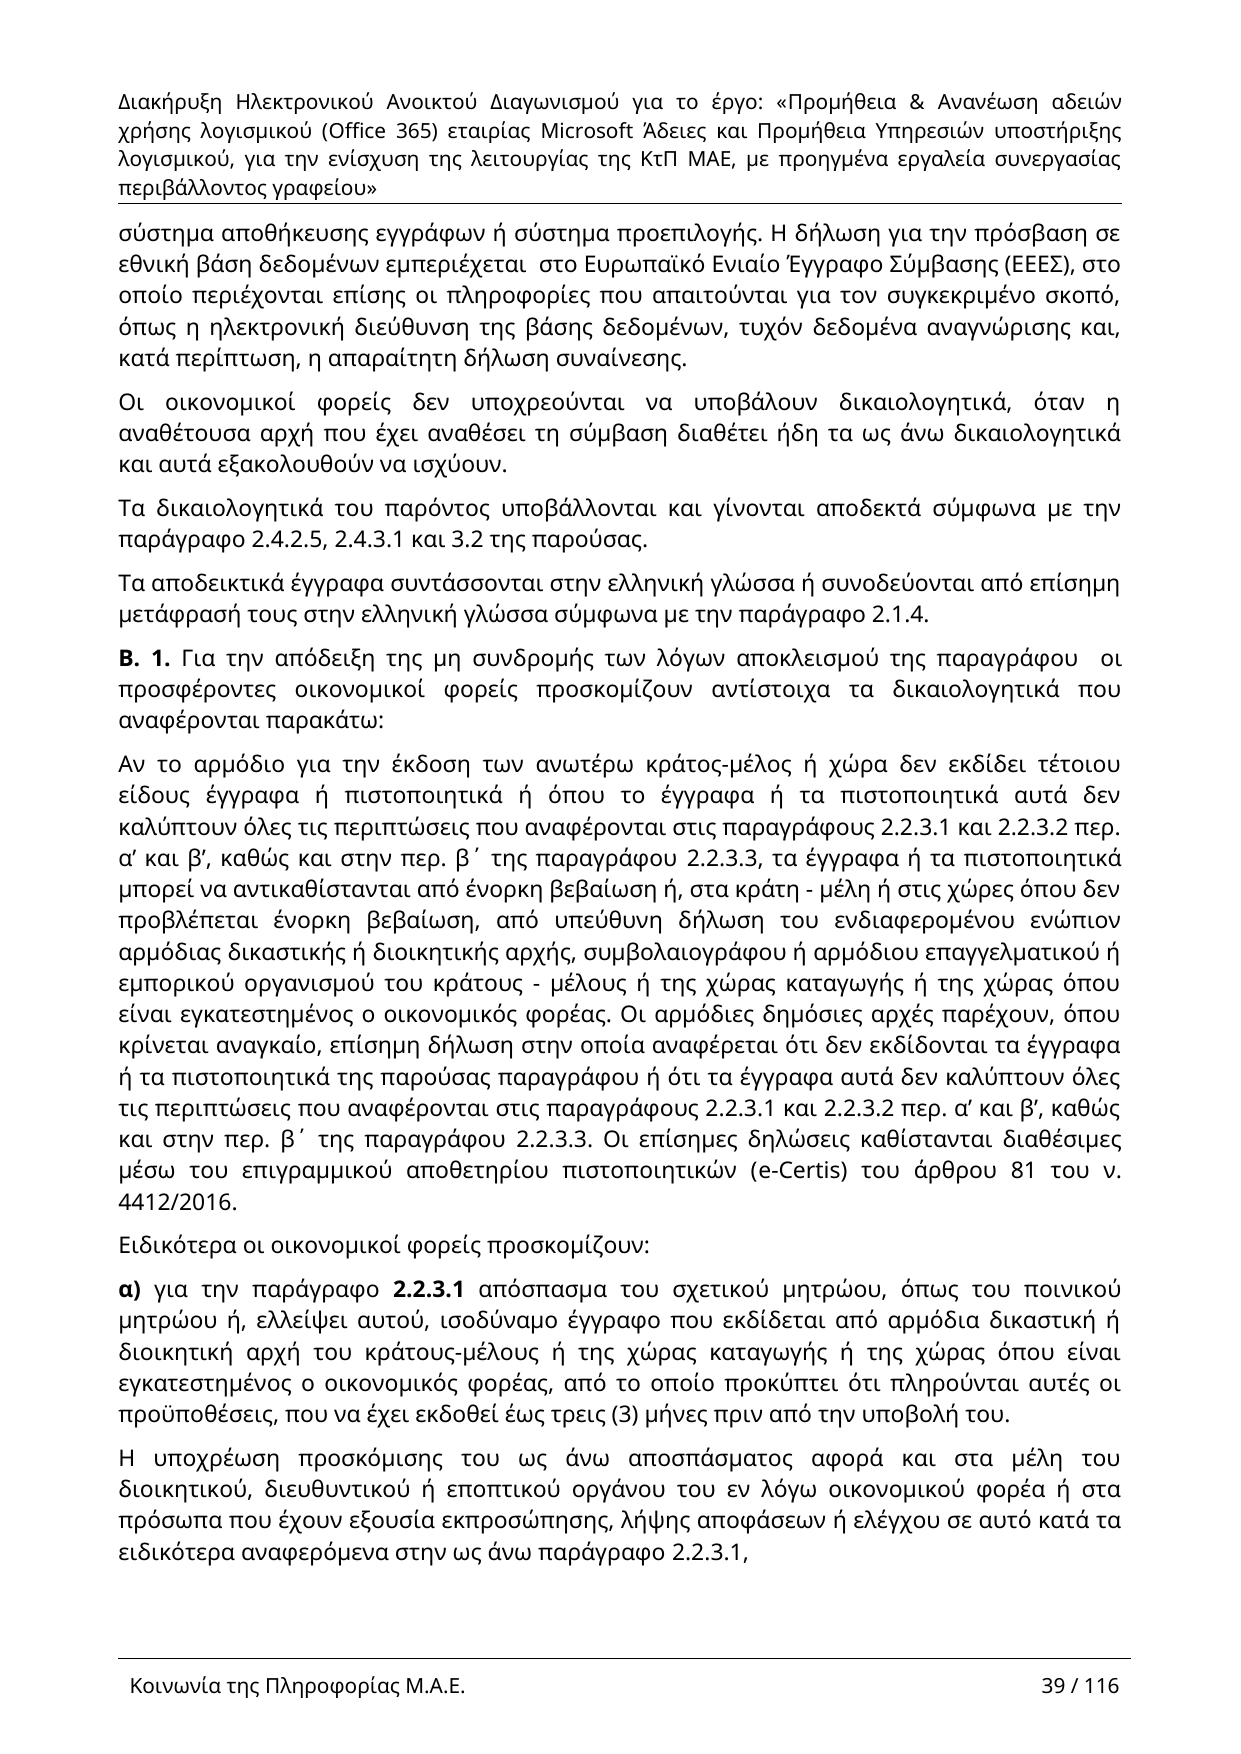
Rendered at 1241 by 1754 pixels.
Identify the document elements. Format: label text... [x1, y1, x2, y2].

text Ειδικότερα οι οικονομικοί φορείς προσκομίζουν: [118, 1229, 1122, 1261]
text Β. 1. Για την απόδειξη της μη συνδρομής των λόγων αποκλεισμού της παραγράφου 0 οι προσφέροντες οικονομικοί φορείς προσκομίζουν αντίστοιχα τα δικαιολογητικά που αναφέρονται παρακάτω: [118, 642, 1122, 736]
text α) για την παράγραφο 2.2.3.1 απόσπασμα του σχετικού μητρώου, όπως του ποινικού μητρώου ή, ελλείψει αυτού, ισοδύναμο έγγραφο που εκδίδεται από αρμόδια δικαστική ή διοικητική αρχή του κράτους-μέλους ή της χώρας καταγωγής ή της χώρας όπου είναι εγκατεστημένος ο οικονομικός φορέας, από το οποίο προκύπτει ότι πληρούνται αυτές οι προϋποθέσεις, που να έχει εκδοθεί έως τρεις (3) μήνες πριν από την υποβολή του. [118, 1273, 1122, 1429]
text Η υποχρέωση προσκόμισης του ως άνω αποσπάσματος αφορά και στα μέλη του διοικητικού, διευθυντικού ή εποπτικού οργάνου του εν λόγω οικονομικού φορέα ή στα πρόσωπα που έχουν εξουσία εκπροσώπησης, λήψης αποφάσεων ή ελέγχου σε αυτό κατά τα ειδικότερα αναφερόμενα στην ως άνω παράγραφο 2.2.3.1, [118, 1442, 1122, 1567]
text Τα δικαιολογητικά του παρόντος υποβάλλονται και γίνονται αποδεκτά σύμφωνα με την παράγραφο 2.4.2.5, 2.4.3.1 και 3.2 της παρούσας. [118, 492, 1122, 554]
text Αν το αρμόδιο για την έκδοση των ανωτέρω κράτος-μέλος ή χώρα δεν εκδίδει τέτοιου είδους έγγραφα ή πιστοποιητικά ή όπου το έγγραφα ή τα πιστοποιητικά αυτά δεν καλύπτουν όλες τις περιπτώσεις που αναφέρονται στις παραγράφους 2.2.3.1 και 2.2.3.2 περ. α’ και β’, καθώς και στην περ. β΄ της παραγράφου 2.2.3.3, τα έγγραφα ή τα πιστοποιητικά μπορεί να αντικαθίστανται από ένορκη βεβαίωση ή, στα κράτη - μέλη ή στις χώρες όπου δεν προβλέπεται ένορκη βεβαίωση, από υπεύθυνη δήλωση του ενδιαφερομένου ενώπιον αρμόδιας δικαστικής ή διοικητικής αρχής, συμβολαιογράφου ή αρμόδιου επαγγελματικού ή εμπορικού οργανισμού του κράτους - μέλους ή της χώρας καταγωγής ή της χώρας όπου είναι εγκατεστημένος ο οικονομικός φορέας. Οι αρμόδιες δημόσιες αρχές παρέχουν, όπου κρίνεται αναγκαίο, επίσημη δήλωση στην οποία αναφέρεται ότι δεν εκδίδονται τα έγγραφα ή τα πιστοποιητικά της παρούσας παραγράφου ή ότι τα έγγραφα αυτά δεν καλύπτουν όλες τις περιπτώσεις που αναφέρονται στις παραγράφους 2.2.3.1 και 2.2.3.2 περ. α’ και β’, καθώς και στην περ. β΄ της παραγράφου 2.2.3.3. Οι επίσημες δηλώσεις καθίστανται διαθέσιμες μέσω του επιγραμμικού αποθετηρίου πιστοποιητικών (e-Certis) του άρθρου 81 του ν. 4412/2016. [118, 748, 1122, 1217]
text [118, 217, 1122, 373]
text Τα αποδεικτικά έγγραφα συντάσσονται στην ελληνική γλώσσα ή συνοδεύονται από επίσημη μετάφρασή τους στην ελληνική γλώσσα σύμφωνα με την παράγραφο 2.1.4. [118, 567, 1122, 629]
text Οι οικονομικοί φορείς δεν υποχρεούνται να υποβάλουν δικαιολογητικά, όταν η αναθέτουσα αρχή που έχει αναθέσει τη σύμβαση διαθέτει ήδη τα ως άνω δικαιολογητικά και αυτά εξακολουθούν να ισχύουν. [118, 386, 1122, 479]
